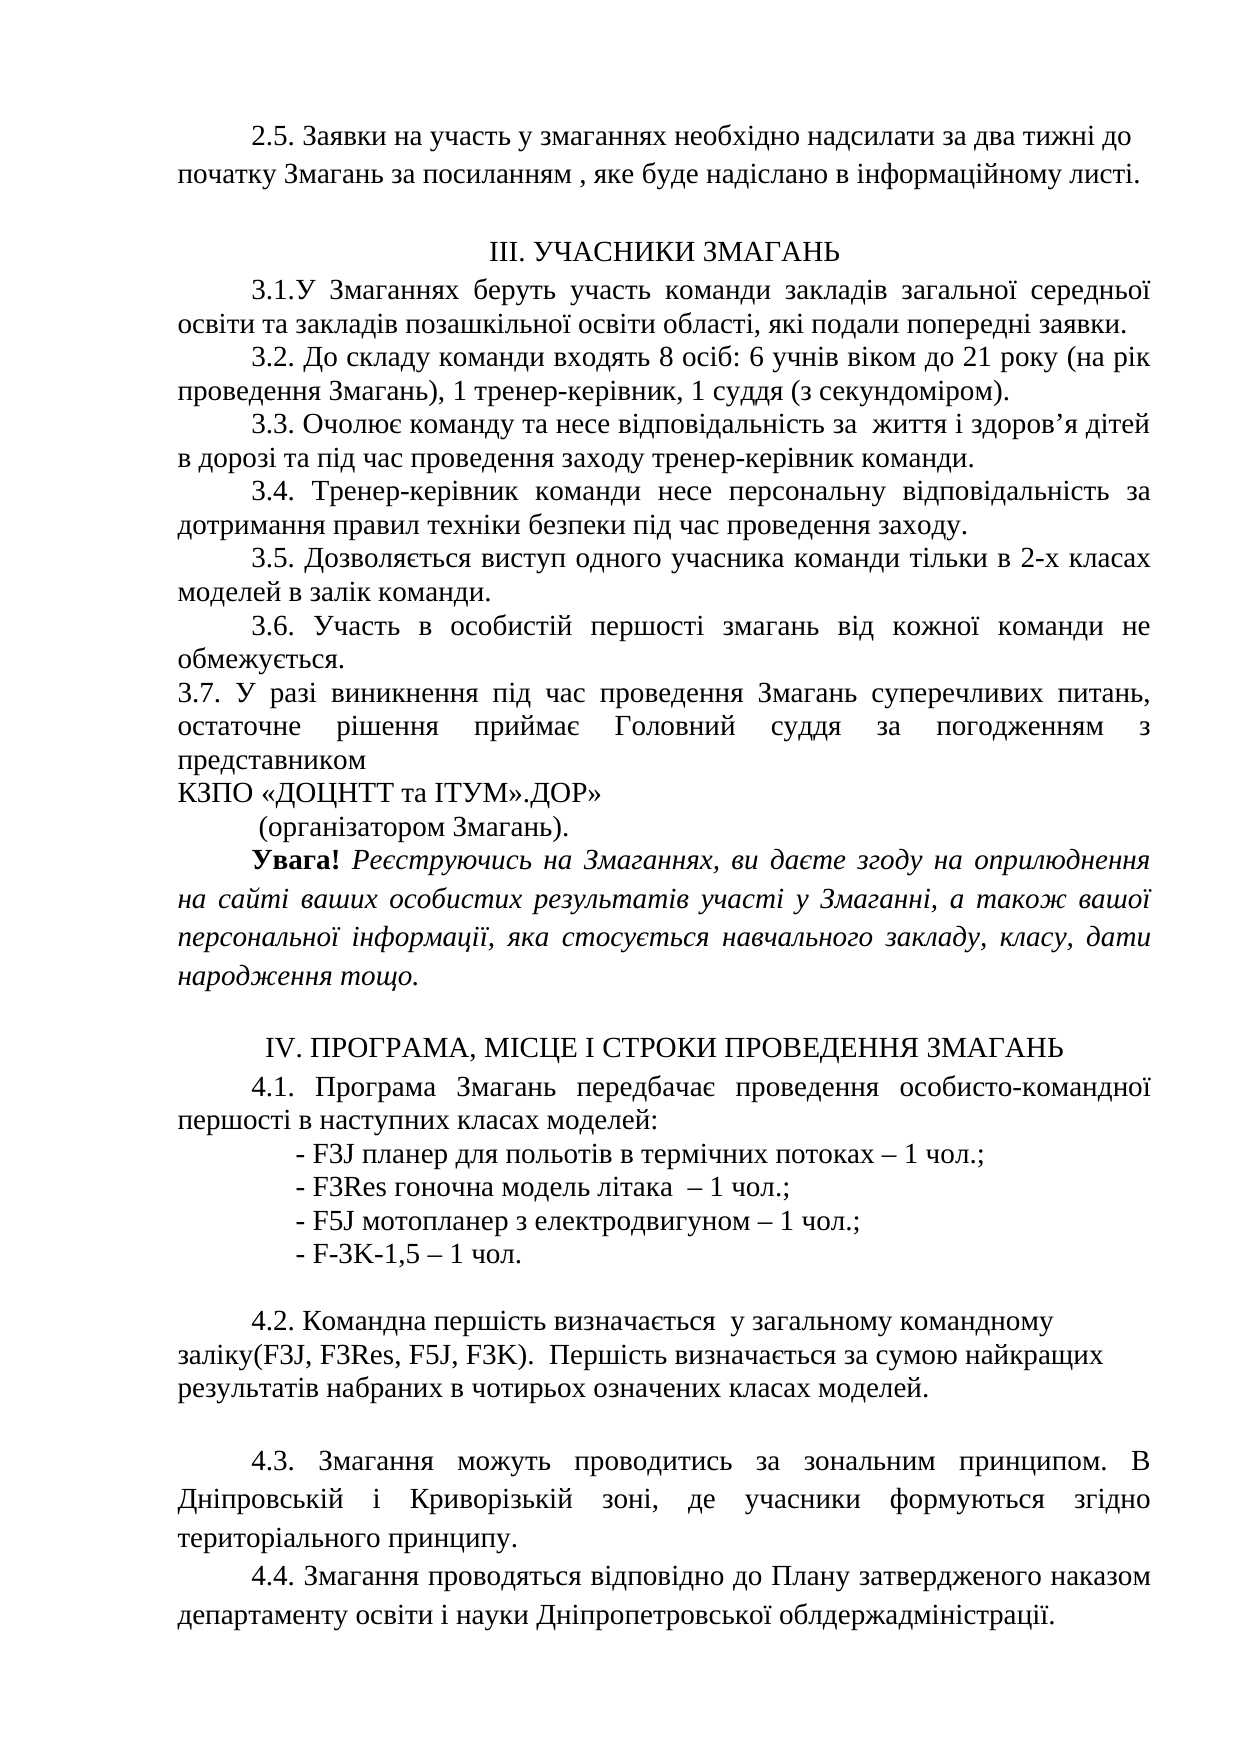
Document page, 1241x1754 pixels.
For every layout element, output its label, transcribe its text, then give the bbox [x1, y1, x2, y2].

text 4.4. Змагання проводяться відповідно до Плану затвердженого наказом департаменту освіти і науки Дніпропетровської облдержадміністрації. [177, 1558, 1152, 1630]
text 3.2. До складу команди входять 8 осіб: 6 учнів віком до 21 року (на рік проведення Змагань), 1 тренер-керівник, 1 суддя (з секундоміром). [177, 339, 1152, 406]
text - F-3K-1,5 – 1 чол. [177, 1236, 1152, 1270]
text Увага! Реєструючись на Змаганнях, ви даєте згоду на оприлюднення на сайті ваших особистих результатів участі у Змаганні, а також вашої персональної інформації, яка стосується навчального закладу, класу, дати народження тощо. [177, 842, 1152, 992]
text 4.2. Командна першість визначається у загальному командному заліку(F3J, F3Res, F5J, F3K). Першість визначається за сумою найкращих результатів набраних в чотирьох означених класах моделей. [177, 1303, 1152, 1404]
text 2.5. Заявки на участь у змаганнях необхідно надсилати за два тижні до початку Змагань за посиланням , яке буде надіслано в інформаційному листі. [177, 118, 1152, 190]
text - F5J мотопланер з електродвигуном – 1 чол.; [222, 1203, 1152, 1236]
text 3.6. Участь в особистій першості змагань від кожної команди не обмежується. [177, 608, 1152, 675]
text - F3J планер для польотів в термічних потоках – 1 чол.; [177, 1136, 1152, 1169]
text IV. ПРОГРАМА, МІСЦЕ І СТРОКИ ПРОВЕДЕННЯ ЗМАГАНЬ [177, 1030, 1152, 1064]
text 3.5. Дозволяється виступ одного учасника команди тільки в 2-х класах моделей в залік команди. [177, 541, 1152, 608]
text 4.3. Змагання можуть проводитись за зональним принципом. В Дніпровській і Криворізькій зоні, де учасники формуються згідно територіального принципу. [177, 1443, 1152, 1553]
text - F3Res гоночна модель літака – 1 чол.; [177, 1169, 1152, 1203]
text 3.4. Тренер-керівник команди несе персональну відповідальність за дотримання правил техніки безпеки під час проведення заходу. [177, 473, 1152, 541]
text 3.1.У Змаганнях беруть участь команди закладів загальної середньої освіти та закладів позашкільної освіти області, які подали попередні заявки. [177, 272, 1152, 339]
text 4.1. Програма Змагань передбачає проведення особисто-командної першості в наступних класах моделей: [177, 1069, 1152, 1136]
text 3.3. Очолює команду та несе відповідальність за життя і здоров’я дітей в дорозі та під час проведення заходу тренер-керівник команди. [177, 406, 1152, 473]
text (організатором Змагань). [177, 809, 1152, 842]
text 3.7. У разі виникнення під час проведення Змагань суперечливих питань, остаточне рішення приймає Головний суддя за погодженням з представником КЗПО «ДОЦНТТ та ІТУМ».ДОР» [177, 675, 1152, 809]
text ІІІ. УЧАСНИКИ ЗМАГАНЬ [177, 234, 1152, 267]
